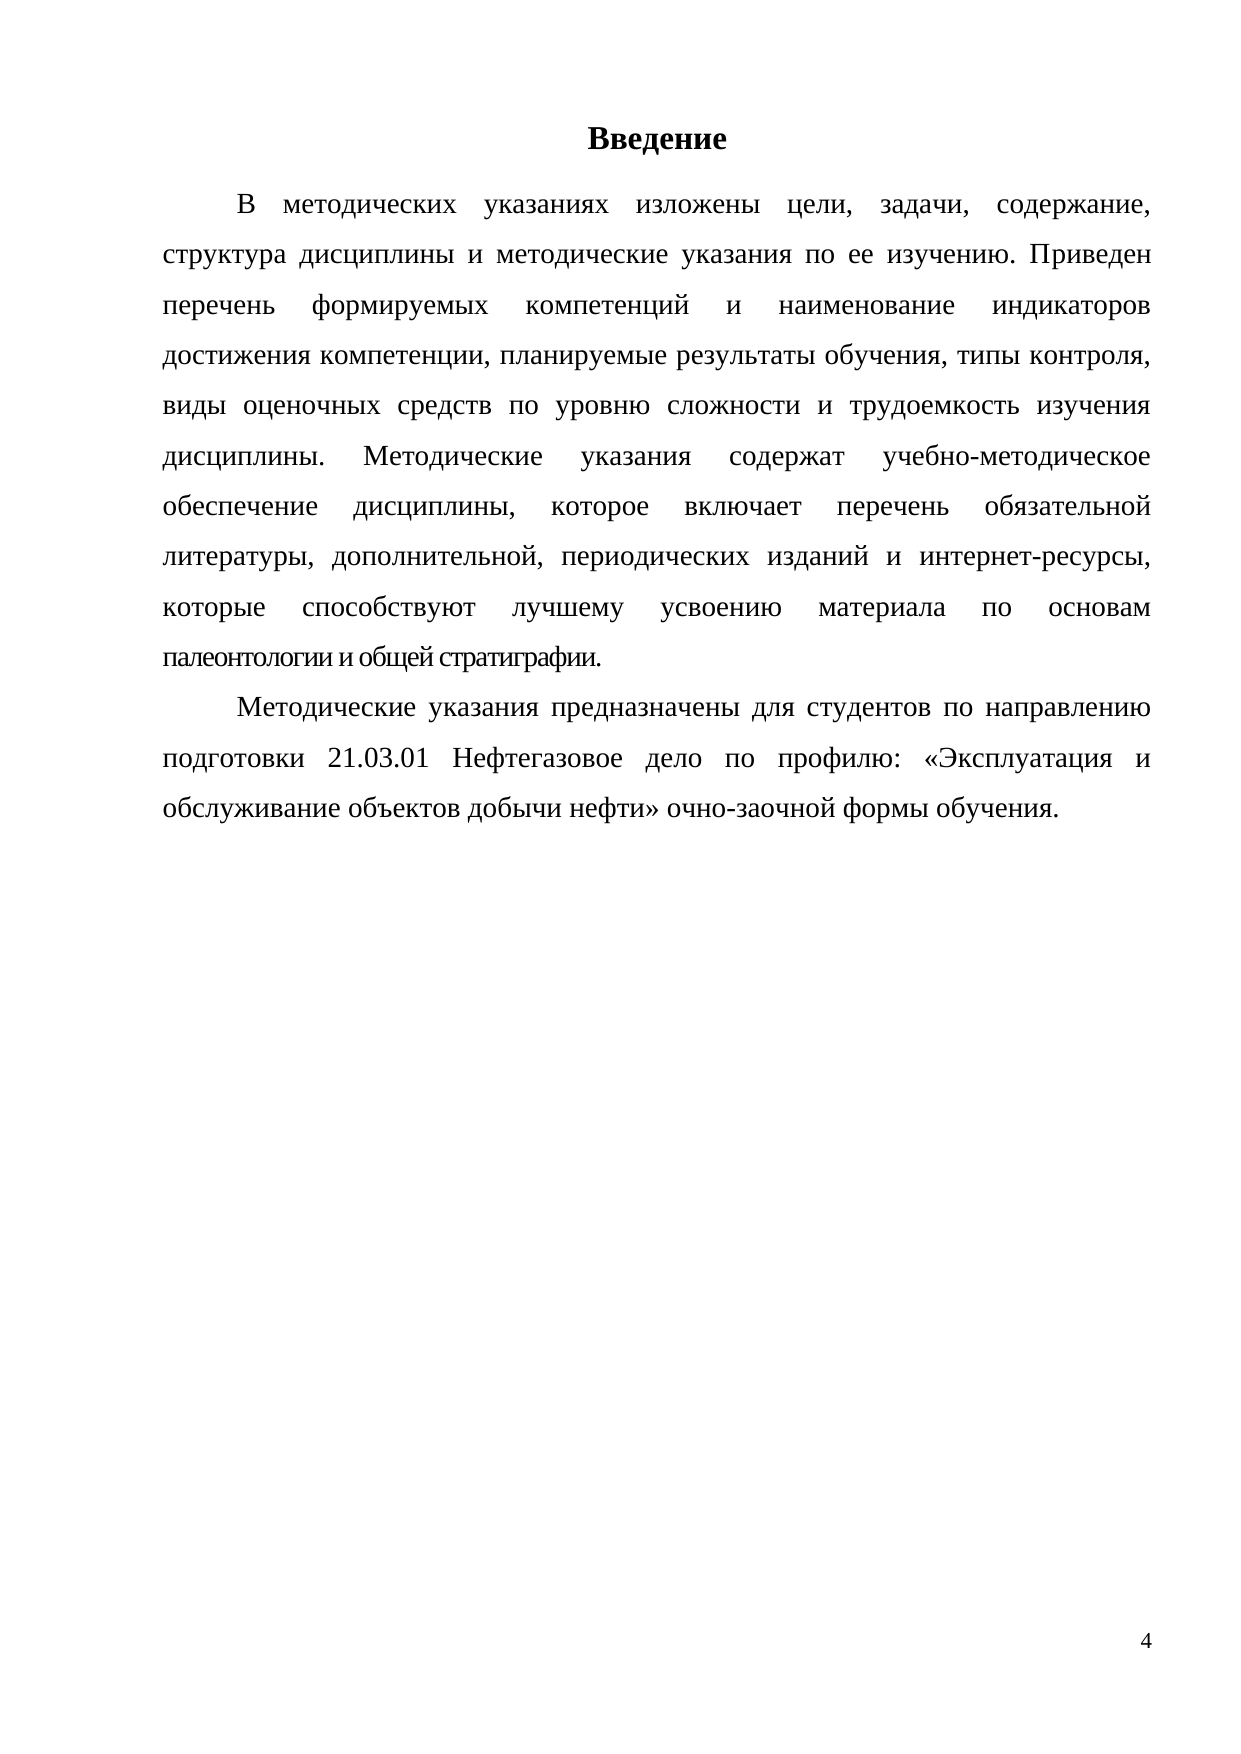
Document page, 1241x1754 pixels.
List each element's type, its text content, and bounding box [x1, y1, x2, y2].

text Введение [162, 118, 1152, 156]
text В методических указаниях изложены цели, задачи, содержание, структура дисциплины и методические указания по ее изучению. Приведен перечень формируемых компетенций и наименование индикаторов достижения компетенции, планируемые результаты обучения, типы контроля, виды оценочных средств по уровню сложности и трудоемкость изучения дисциплины. Методические указания содержат учебно-методическое обеспечение дисциплины, которое включает перечень обязательной литературы, дополнительной, периодических изданий и интернет-ресурсы, которые способствуют лучшему усвоению материала по основам палеонтологии и общей стратиграфии. [162, 186, 1152, 673]
text Методические указания предназначены для студентов по направлению подготовки 21.03.01 Нефтегазовое дело по профилю: «Эксплуатация и обслуживание объектов добычи нефти» очно-заочной формы обучения. [162, 689, 1152, 823]
